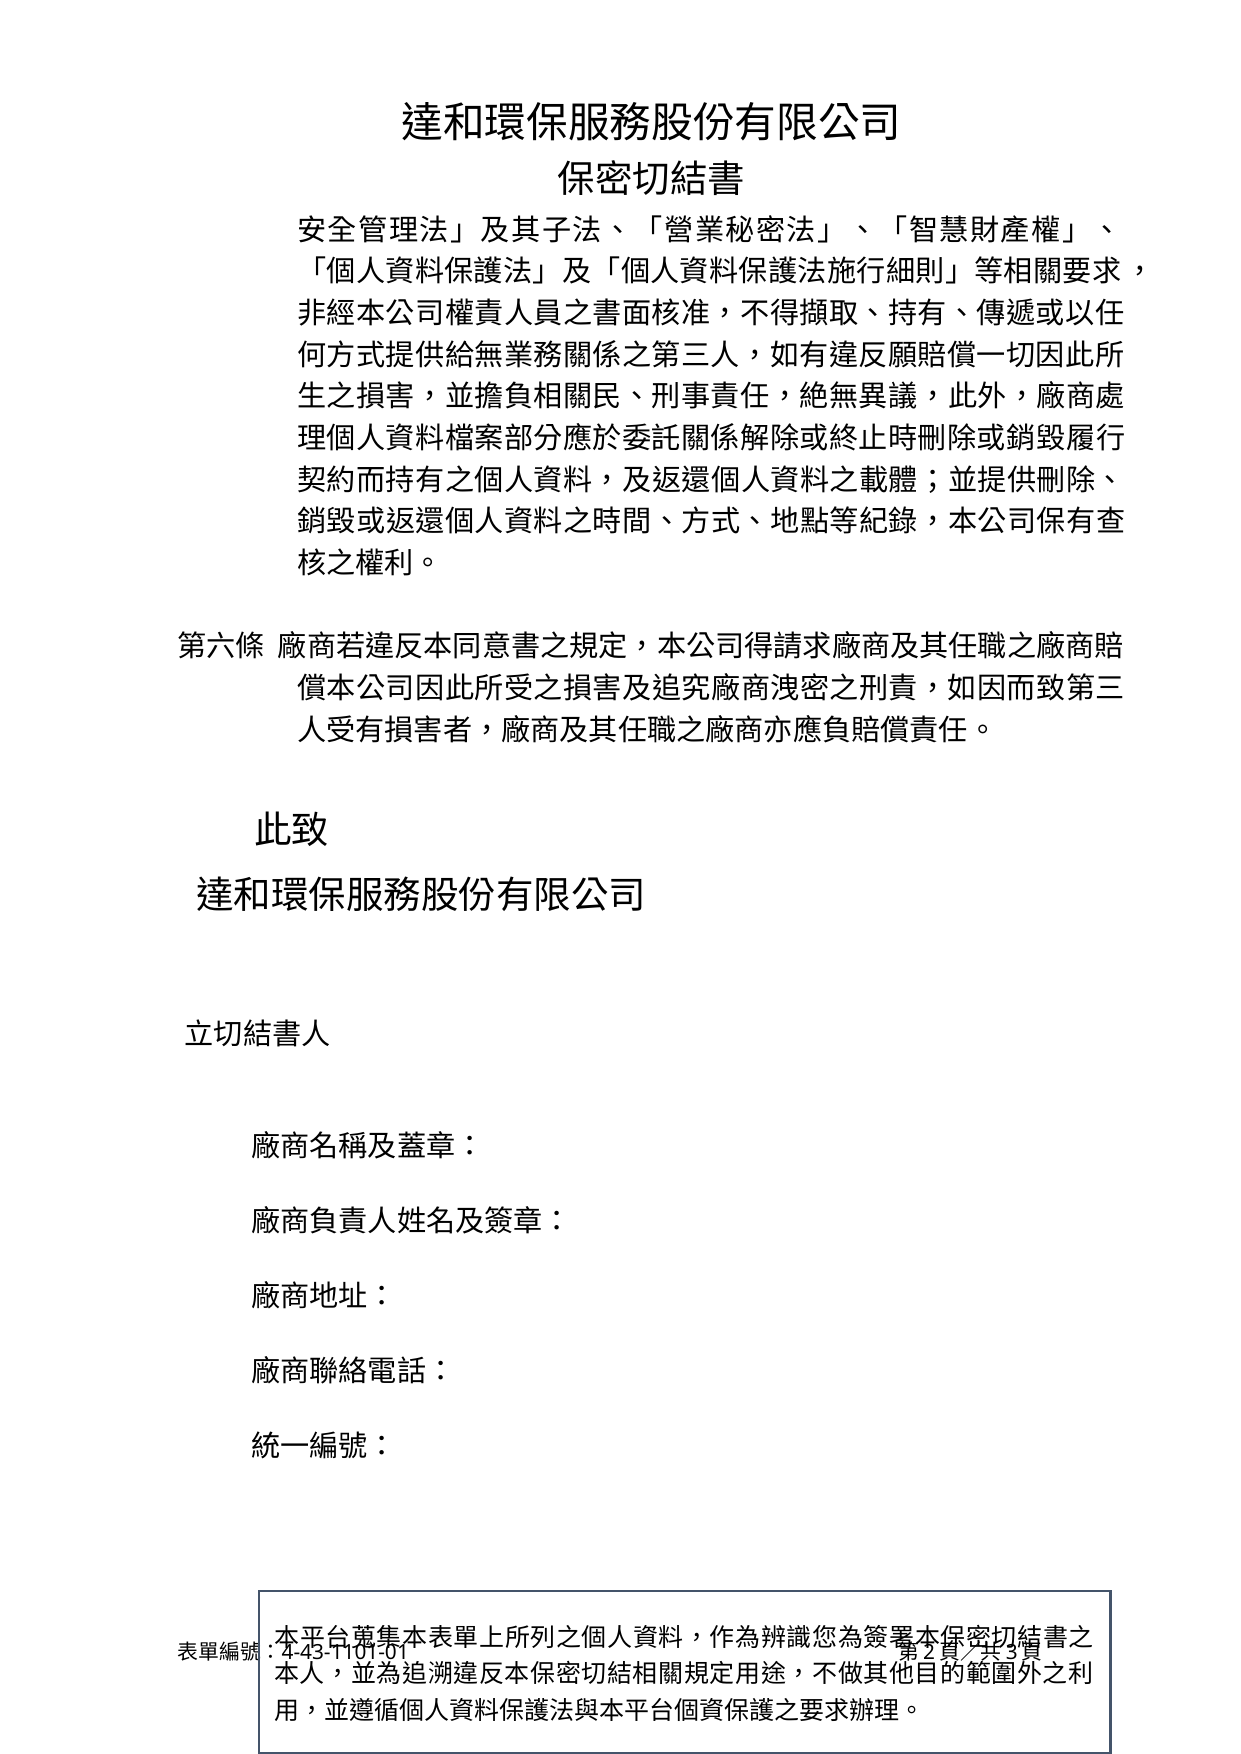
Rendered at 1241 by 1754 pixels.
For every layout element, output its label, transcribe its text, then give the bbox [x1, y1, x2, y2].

text 第六條 廠商若違反本同意書之規定，本公司得請求廠商及其任職之廠商賠償本公司因此所受之損害及追究廠商洩密之刑責，如因而致第三人受有損害者，廠商及其任職之廠商亦應負賠償責任。 [177, 623, 1125, 748]
text 此致 [177, 790, 1121, 865]
text 廠商負責人姓名及簽章： [177, 1182, 1125, 1257]
text 立切結書人 [177, 994, 1125, 1069]
text 廠商聯絡電話： [177, 1332, 1125, 1407]
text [177, 207, 1125, 582]
text 統一編號： [177, 1407, 1125, 1482]
text 廠商地址： [177, 1257, 1125, 1332]
text 達和環保服務股份有限公司 [177, 865, 1121, 919]
text 廠商名稱及蓋章： [177, 1107, 1125, 1182]
